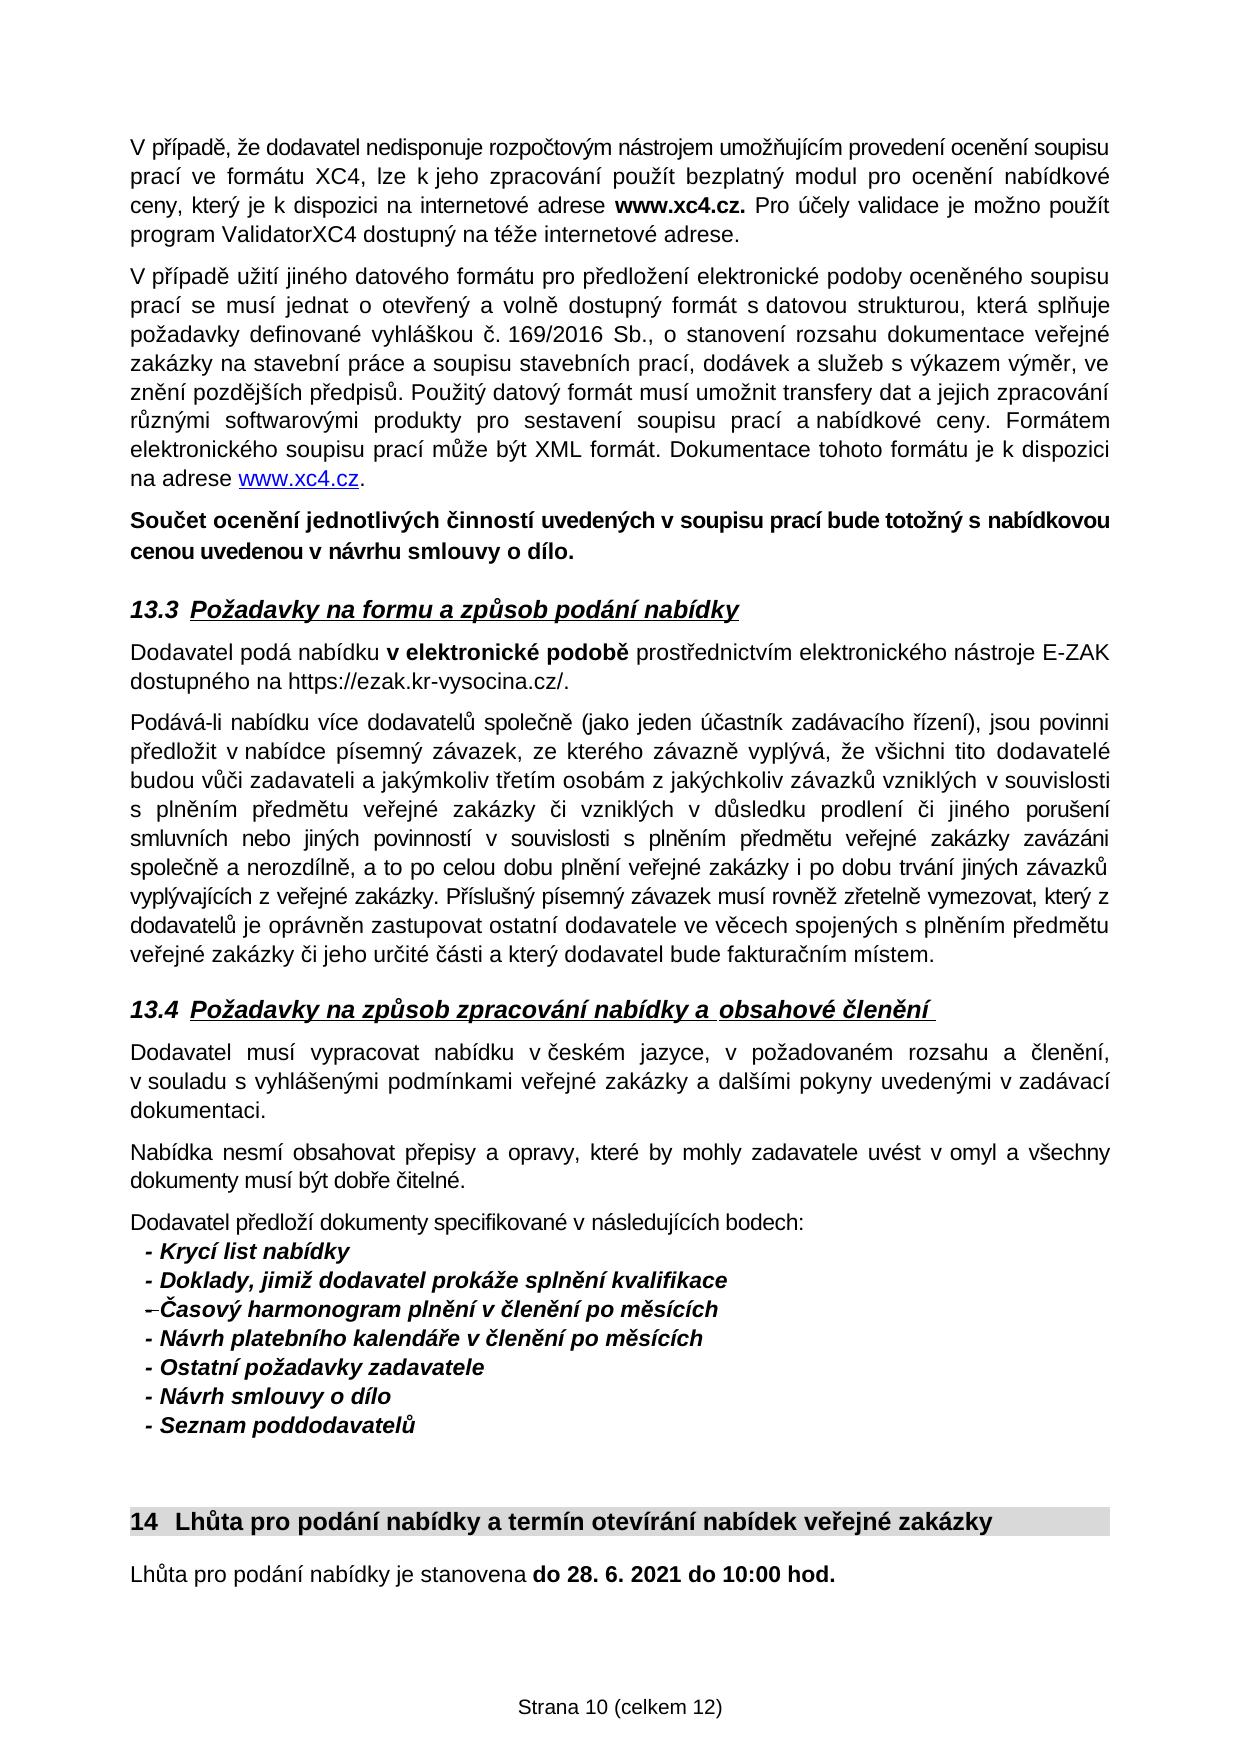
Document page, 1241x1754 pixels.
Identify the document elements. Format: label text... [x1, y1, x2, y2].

list Ostatní požadavky zadavatele [145, 1354, 1110, 1380]
text Součet ocenění jednotlivých činností uvedených v soupisu prací bude totožný s nabídkovou cenou uvedenou v návrhu smlouvy o dílo. [130, 507, 1110, 565]
list Časový harmonogram plnění v členění po měsících [145, 1296, 1110, 1322]
text Lhůta pro podání nabídky je stanovena do 28. 6. 2021 do 10:00 hod. [130, 1561, 1110, 1587]
text Dodavatel předloží dokumenty specifikované v následujících bodech: [130, 1209, 1110, 1235]
text Nabídka nesmí obsahovat přepisy a opravy, které by mohly zadavatele uvést v omyl a všechny dokumenty musí být dobře čitelné. [130, 1138, 1110, 1194]
text Dodavatel musí vypracovat nabídku v českém jazyce, v požadovaném rozsahu a členění, v souladu s vyhlášenými podmínkami veřejné zakázky a dalšími pokyny uvedenými v zadávací dokumentaci. [130, 1039, 1110, 1123]
subtitle Lhůta pro podání nabídky a termín otevírání nabídek veřejné zakázky [130, 1507, 1110, 1536]
list Návrh platebního kalendáře v členění po měsících [145, 1325, 1110, 1351]
text V případě užití jiného datového formátu pro předložení elektronické podoby oceněného soupisu prací se musí jednat o otevřený a volně dostupný formát s datovou strukturou, která splňuje požadavky definované vyhláškou č. 169/2016 Sb., o stanovení rozsahu dokumentace veřejné zakázky na stavební práce a soupisu stavebních prací, dodávek a služeb s výkazem výměr, ve znění pozdějších předpisů. Použitý datový formát musí umožnit transfery dat a jejich zpracování různými softwarovými produkty pro sestavení soupisu prací a nabídkové ceny. Formátem elektronického soupisu prací může být XML formát. Dokumentace tohoto formátu je k dispozici na adrese www.xc4.cz. [130, 263, 1110, 492]
subtitle Požadavky na způsob zpracování nabídky a obsahové členění [130, 995, 1110, 1024]
text V případě, že dodavatel nedisponuje rozpočtovým nástrojem umožňujícím provedení ocenění soupisu prací ve formátu XC4, lze k jeho zpracování použít bezplatný modul pro ocenění nabídkové ceny, který je k dispozici na internetové adrese www.xc4.cz. Pro účely validace je možno použít program ValidatorXC4 dostupný na téže internetové adrese. [130, 134, 1110, 247]
text Podává-li nabídku více dodavatelů společně (jako jeden účastník zadávacího řízení), jsou povinni předložit v nabídce písemný závazek, ze kterého závazně vyplývá, že všichni tito dodavatelé budou vůči zadavateli a jakýmkoliv třetím osobám z jakýchkoliv závazků vzniklých v souvislosti s plněním předmětu veřejné zakázky či vzniklých v důsledku prodlení či jiného porušení smluvních nebo jiných povinností v souvislosti s plněním předmětu veřejné zakázky zavázáni společně a nerozdílně, a to po celou dobu plnění veřejné zakázky i po dobu trvání jiných závazků vyplývajících z veřejné zakázky. Příslušný písemný závazek musí rovněž zřetelně vymezovat, který z dodavatelů je oprávněn zastupovat ostatní dodavatele ve věcech spojených s plněním předmětu veřejné zakázky či jeho určité části a který dodavatel bude fakturačním místem. [130, 709, 1110, 967]
list Seznam poddodavatelů [145, 1412, 1110, 1438]
list Krycí list nabídky [145, 1238, 1110, 1264]
list Doklady, jimiž dodavatel prokáže splnění kvalifikace [145, 1267, 1110, 1293]
list Návrh smlouvy o dílo [145, 1383, 1110, 1409]
subtitle Požadavky na formu a způsob podání nabídky [130, 595, 1110, 624]
text Dodavatel podá nabídku v elektronické podobě prostřednictvím elektronického nástroje E-ZAK dostupného na https://ezak.kr-vysocina.cz/. [130, 639, 1110, 694]
